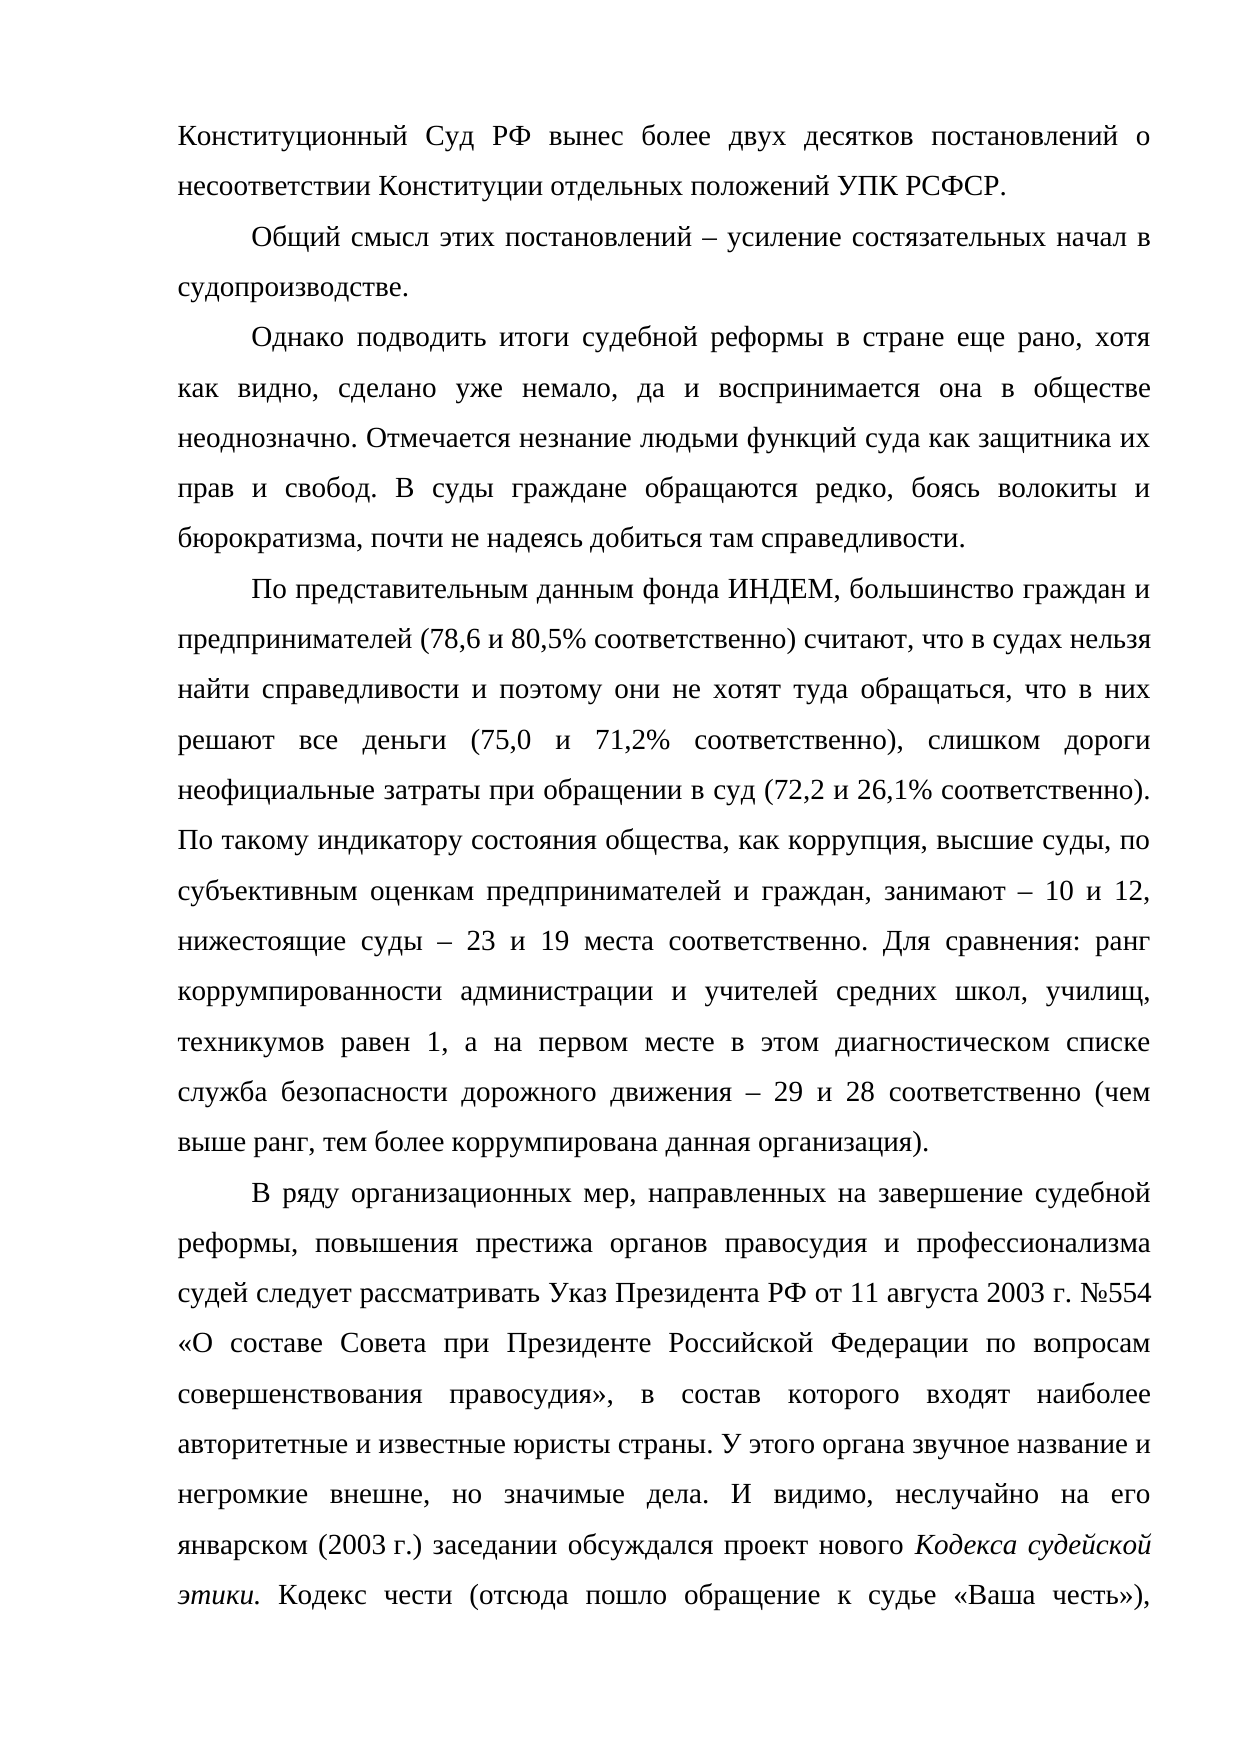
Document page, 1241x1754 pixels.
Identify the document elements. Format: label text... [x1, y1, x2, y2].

text Однако подводить итоги судебной реформы в стране еще рано, хотя как видно, сделано уже немало, да и воспринимается она в обществе неоднозначно. Отмечается незнание людьми функций суда как защитника их прав и свобод. В суды граждане обращаются редко, боясь волокиты и бюрократизма, почти не надеясь добиться там справедливости. [177, 319, 1152, 554]
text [177, 1175, 1152, 1611]
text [177, 118, 1152, 202]
text По представительным данным фонда ИНДЕМ, большинство граждан и предпринимателей (78,6 и 80,5% соответственно) считают, что в судах нельзя найти справедливости и поэтому они не хотят туда обращаться, что в них решают все деньги (75,0 и 71,2% соответственно), слишком дороги неофициальные затраты при обращении в суд (72,2 и 26,1% соответственно). По такому индикатору состояния общества, как коррупция, высшие суды, по субъективным оценкам предпринимателей и граждан, занимают – 10 и 12, нижестоящие суды – 23 и 19 места соответственно. Для сравнения: ранг коррумпированности администрации и учителей средних школ, училищ, техникумов равен 1, а на первом месте в этом диагностическом списке служба безопасности дорожного движения – 29 и 28 соответственно (чем выше ранг, тем более коррумпирована данная организация). [177, 571, 1152, 1158]
text Общий смысл этих постановлений – усиление состязательных начал в судопроизводстве. [177, 219, 1152, 303]
